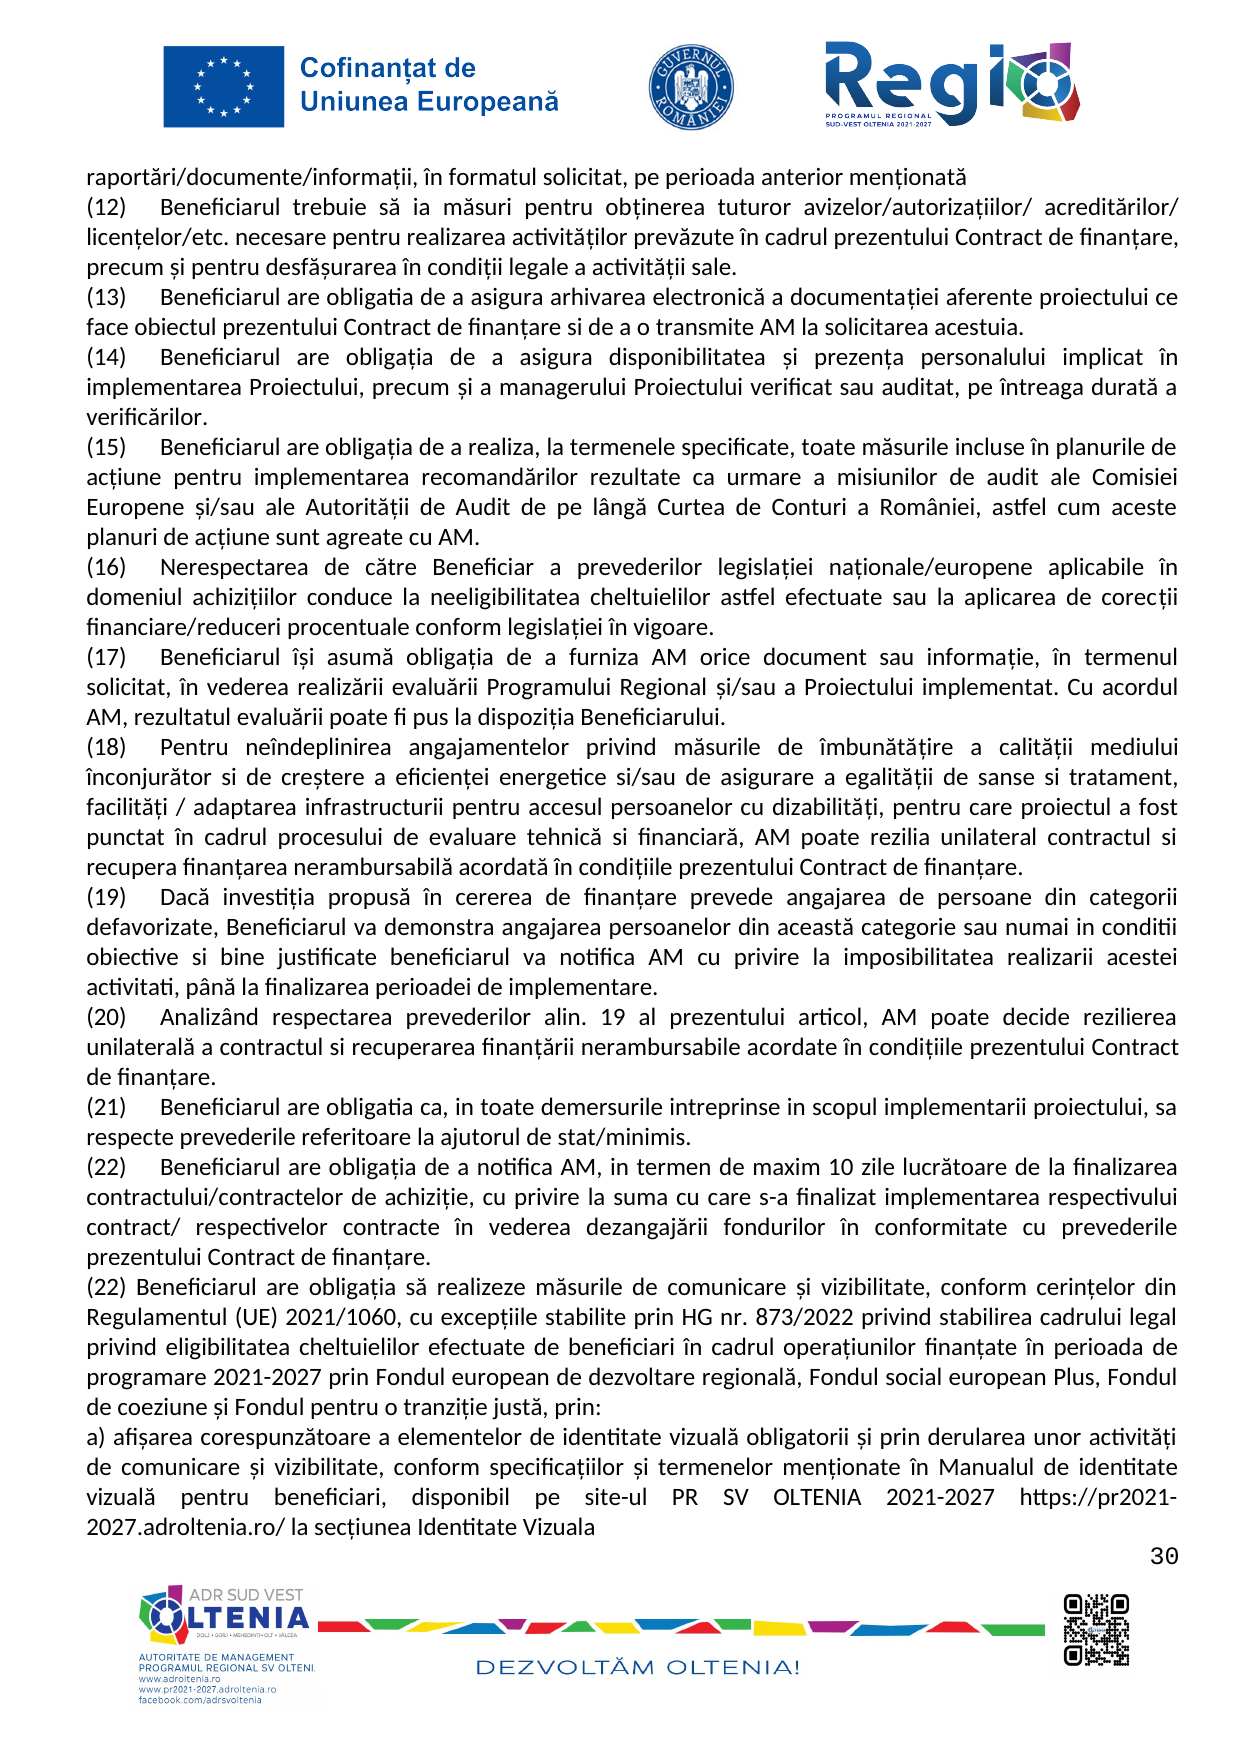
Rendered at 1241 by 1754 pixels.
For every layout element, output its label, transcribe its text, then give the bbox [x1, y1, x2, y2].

subtitle (16) Nerespectarea de către Beneficiar a prevederilor legislaţiei naţionale/europene aplicabile în domeniul achiziţiilor conduce la neeligibilitatea cheltuielilor astfel efectuate sau la aplicarea de corecţii financiare/reduceri procentuale conform legislaţiei în vigoare. [86, 551, 1179, 641]
subtitle (20) Analizând respectarea prevederilor alin. 19 al prezentului articol, AM poate decide rezilierea unilaterală a contractul si recuperarea finanţării nerambursabile acordate în condiţiile prezentului Contract de finanţare. [86, 1001, 1179, 1091]
subtitle (13) Beneficiarul are obligatia de a asigura arhivarea electronică a documentaţiei aferente proiectului ce face obiectul prezentului Contract de finanţare si de a o transmite AM la solicitarea acestuia. [86, 281, 1179, 341]
subtitle a) afișarea corespunzătoare a elementelor de identitate vizuală obligatorii și prin derularea unor activități de comunicare și vizibilitate, conform specificațiilor și termenelor menționate în Manualul de identitate vizuală pentru beneficiari, disponibil pe site-ul PR SV OLTENIA 2021-2027 https://pr2021-2027.adroltenia.ro/ la secțiunea Identitate Vizuala [86, 1421, 1179, 1541]
subtitle (15) Beneficiarul are obligaţia de a realiza, la termenele specificate, toate măsurile incluse în planurile de acţiune pentru implementarea recomandărilor rezultate ca urmare a misiunilor de audit ale Comisiei Europene şi/sau ale Autorităţii de Audit de pe lângă Curtea de Conturi a României, astfel cum aceste planuri de acţiune sunt agreate cu AM. [86, 431, 1179, 551]
subtitle (22) Beneficiarul are obligaţia de a notifica AM, in termen de maxim 10 zile lucrătoare de la finalizarea contractului/contractelor de achiziţie, cu privire la suma cu care s-a finalizat implementarea respectivului contract/ respectivelor contracte în vederea dezangajării fondurilor în conformitate cu prevederile prezentului Contract de finanţare. [86, 1151, 1179, 1271]
subtitle (18) Pentru neîndeplinirea angajamentelor privind măsurile de îmbunătăţire a calităţii mediului înconjurător si de creştere a eficienţei energetice si/sau de asigurare a egalităţii de sanse si tratament, facilităţi / adaptarea infrastructurii pentru accesul persoanelor cu dizabilităţi, pentru care proiectul a fost punctat în cadrul procesului de evaluare tehnică si financiară, AM poate rezilia unilateral contractul si recupera finanţarea nerambursabilă acordată în condiţiile prezentului Contract de finanţare. [86, 731, 1179, 881]
picture [131, 1582, 1134, 1711]
picture [645, 42, 739, 132]
subtitle raportări/documente/informații, în formatul solicitat, pe perioada anterior menționată [86, 161, 1179, 191]
picture [823, 40, 1082, 129]
subtitle (21) Beneficiarul are obligatia ca, in toate demersurile intreprinse in scopul implementarii proiectului, sa respecte prevederile referitoare la ajutorul de stat/minimis. [86, 1091, 1179, 1151]
subtitle (17) Beneficiarul îşi asumă obligaţia de a furniza AM orice document sau informaţie, în termenul solicitat, în vederea realizării evaluării Programului Regional şi/sau a Proiectului implementat. Cu acordul AM, rezultatul evaluării poate fi pus la dispoziţia Beneficiarului. [86, 641, 1179, 731]
subtitle (14) Beneficiarul are obligaţia de a asigura disponibilitatea şi prezenţa personalului implicat în implementarea Proiectului, precum şi a managerului Proiectului verificat sau auditat, pe întreaga durată a verificărilor. [86, 341, 1179, 431]
picture [158, 42, 561, 131]
subtitle (19) Dacă investiţia propusă în cererea de finanţare prevede angajarea de persoane din categorii defavorizate, Beneficiarul va demonstra angajarea persoanelor din această categorie sau numai in conditii obiective si bine justificate beneficiarul va notifica AM cu privire la imposibilitatea realizarii acestei activitati, până la finalizarea perioadei de implementare. [86, 881, 1179, 1001]
subtitle (12) Beneficiarul trebuie să ia măsuri pentru obţinerea tuturor avizelor/autorizaţiilor/ acreditărilor/ licenţelor/etc. necesare pentru realizarea activităţilor prevăzute în cadrul prezentului Contract de finanţare, precum şi pentru desfăşurarea în condiţii legale a activităţii sale. [86, 191, 1179, 281]
subtitle (22) Beneficiarul are obligația să realizeze măsurile de comunicare și vizibilitate, conform cerințelor din Regulamentul (UE) 2021/1060, cu excepțiile stabilite prin HG nr. 873/2022 privind stabilirea cadrului legal privind eligibilitatea cheltuielilor efectuate de beneficiari în cadrul operațiunilor finanțate în perioada de programare 2021-2027 prin Fondul european de dezvoltare regională, Fondul social european Plus, Fondul de coeziune și Fondul pentru o tranziție justă, prin: [86, 1271, 1179, 1421]
